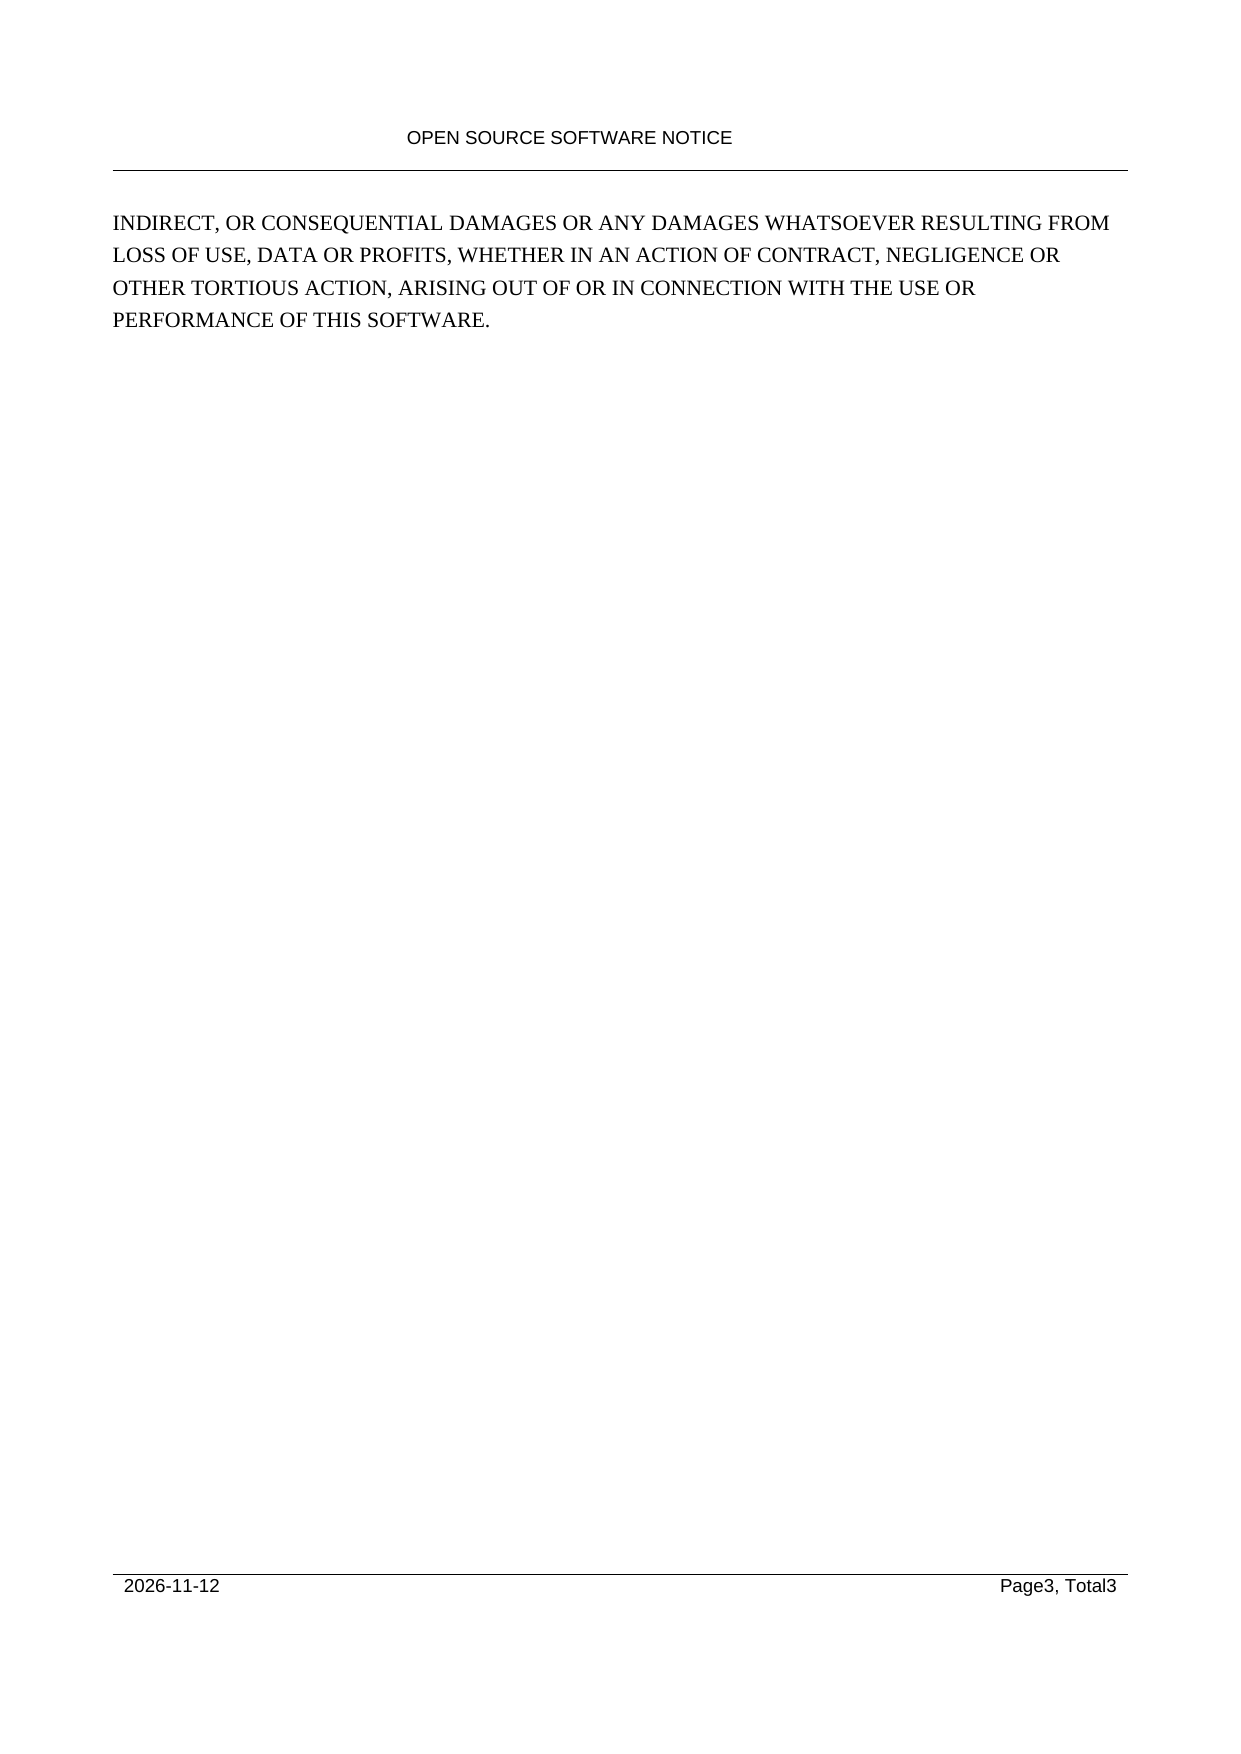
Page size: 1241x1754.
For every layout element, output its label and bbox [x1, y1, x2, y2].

text [112, 206, 1128, 369]
